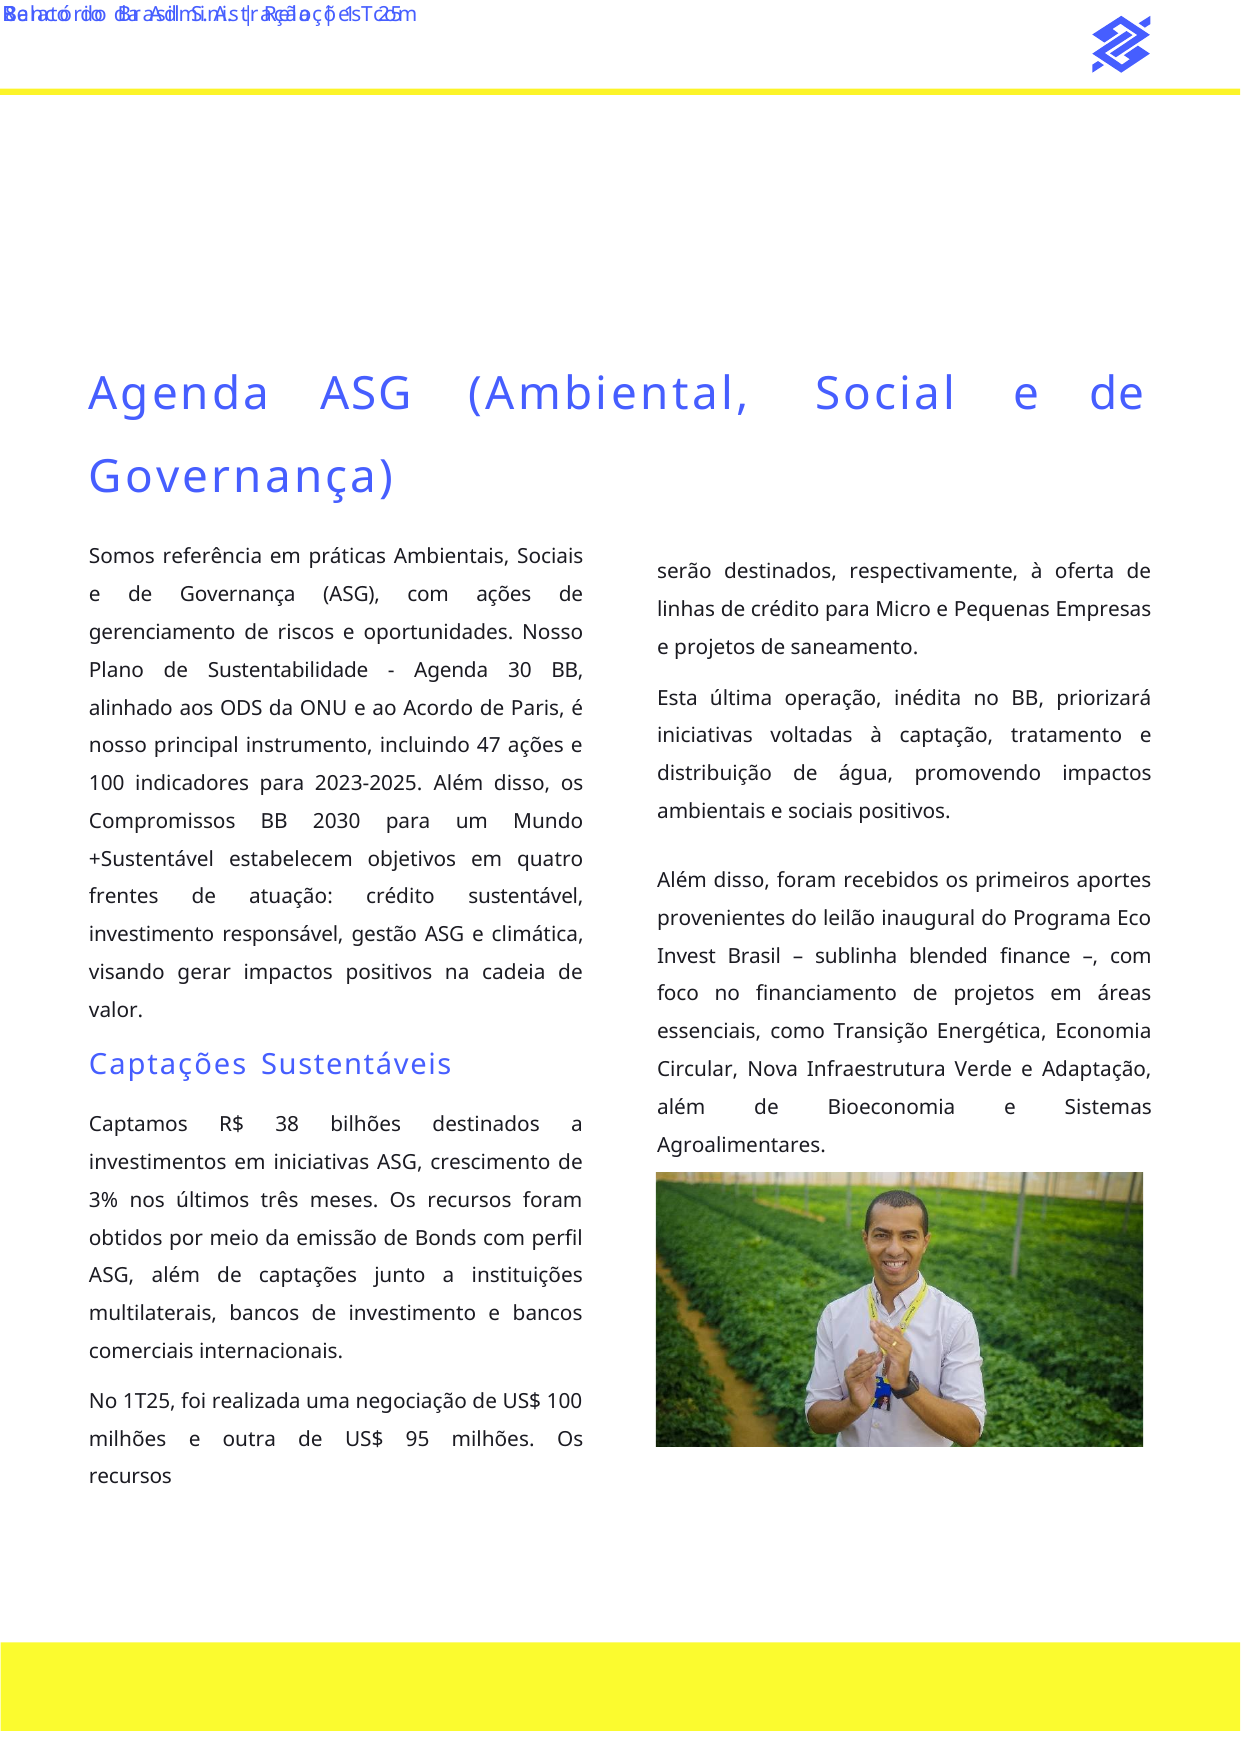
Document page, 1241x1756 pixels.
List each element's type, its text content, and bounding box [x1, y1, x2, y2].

text No 1T25, foi realizada uma negociação de US$ 100 milhões e outra de US$ 95 milhões. Os recursos [89, 1386, 583, 1490]
text Além disso, foram recebidos os primeiros aportes provenientes do leilão inaugural do Programa Eco Invest Brasil – sublinha blended finance –, com foco no financiamento de projetos em áreas essenciais, como Transição Energética, Economia Circular, Nova Infraestrutura Verde e Adaptação, além de Bioeconomia e Sistemas Agroalimentares. [657, 865, 1152, 1158]
text Captamos R$ 38 bilhões destinados a investimentos em iniciativas ASG, crescimento de 3% nos últimos três meses. Os recursos foram obtidos por meio da emissão de Bonds com perfil ASG, além de captações junto a instituições multilaterais, bancos de investimento e bancos comerciais internacionais. [89, 1109, 583, 1364]
text Esta última operação, inédita no BB, priorizará iniciativas voltadas à captação, tratamento e distribuição de água, promovendo impactos ambientais e sociais positivos. [657, 683, 1152, 825]
text serão destinados, respectivamente, à oferta de linhas de crédito para Micro e Pequenas Empresas e projetos de saneamento. [657, 556, 1151, 661]
subtitle Captações Sustentáveis [89, 1044, 587, 1083]
subtitle Agenda ASG (Ambiental, Social e de Governança) [89, 360, 1146, 506]
picture [655, 1172, 1144, 1447]
text Somos referência em práticas Ambientais, Sociais e de Governança (ASG), com ações de gerenciamento de riscos e oportunidades. Nosso Plano de Sustentabilidade - Agenda 30 BB, alinhado aos ODS da ONU e ao Acordo de Paris, é nosso principal instrumento, incluindo 47 ações e 100 indicadores para 2023-2025. Além disso, os Compromissos BB 2030 para um Mundo +Sustentável estabelecem objetivos em quatro frentes de atuação: crédito sustentável, investimento responsável, gestão ASG e climática, visando gerar impactos positivos na cadeia de valor. [89, 541, 583, 1023]
